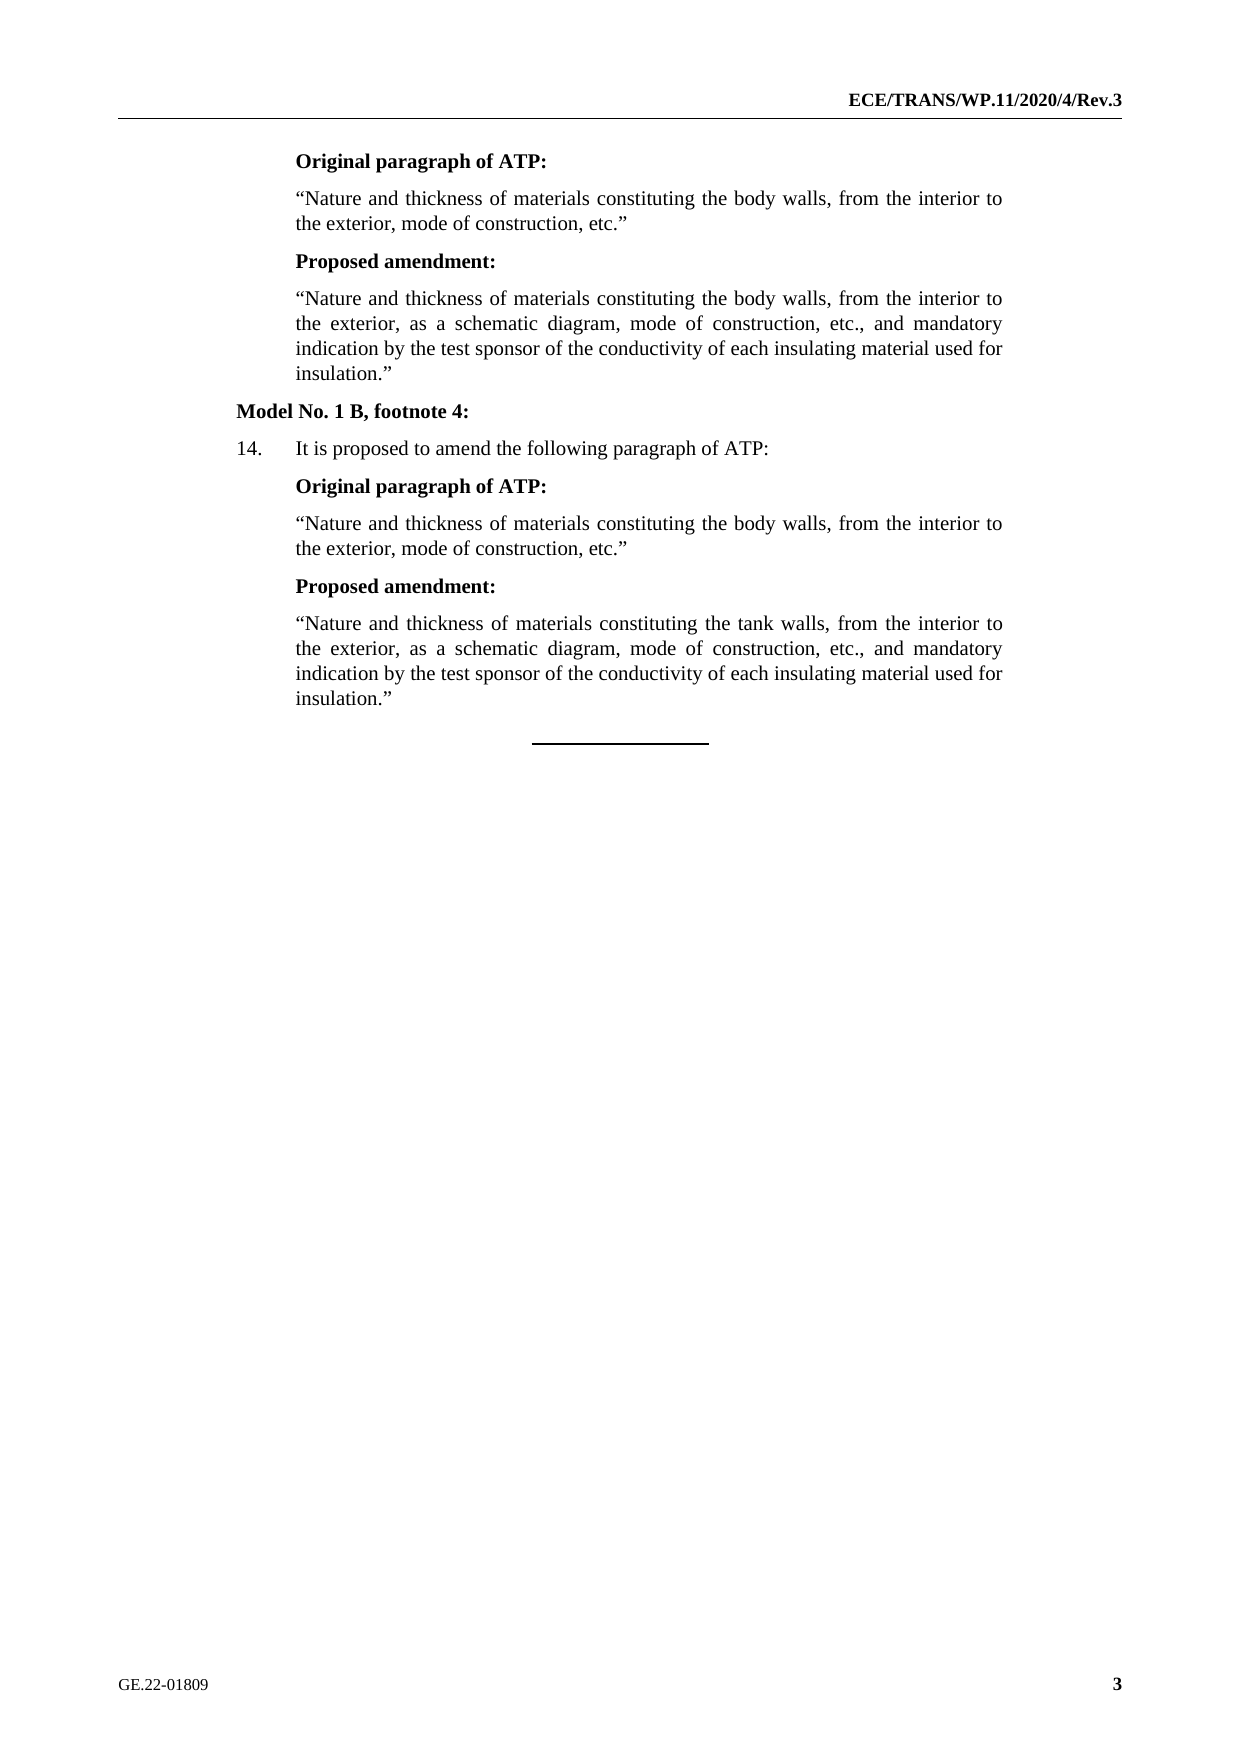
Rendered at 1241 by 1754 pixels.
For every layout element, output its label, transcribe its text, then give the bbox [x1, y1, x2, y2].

text 14. It is proposed to amend the following paragraph of ATP: [236, 435, 1004, 460]
text “Nature and thickness of materials constituting the body walls, from the interior to the exterior, mode of construction, etc.” [295, 510, 1004, 560]
text Original paragraph of ATP: [295, 148, 1004, 173]
text “Nature and thickness of materials constituting the body walls, from the interior to the exterior, mode of construction, etc.” [295, 185, 1004, 235]
text Proposed amendment: [295, 573, 1004, 598]
text Original paragraph of ATP: [295, 473, 1004, 498]
text “Nature and thickness of materials constituting the body walls, from the interior to the exterior, as a schematic diagram, mode of construction, etc., and mandatory indication by the test sponsor of the conductivity of each insulating material used for insulation.” [295, 285, 1004, 385]
text Proposed amendment: [295, 248, 1004, 273]
text Model No. 1 B, footnote 4: [236, 398, 1004, 423]
text “Nature and thickness of materials constituting the tank walls, from the interior to the exterior, as a schematic diagram, mode of construction, etc., and mandatory indication by the test sponsor of the conductivity of each insulating material used for insulation.” [295, 610, 1004, 710]
